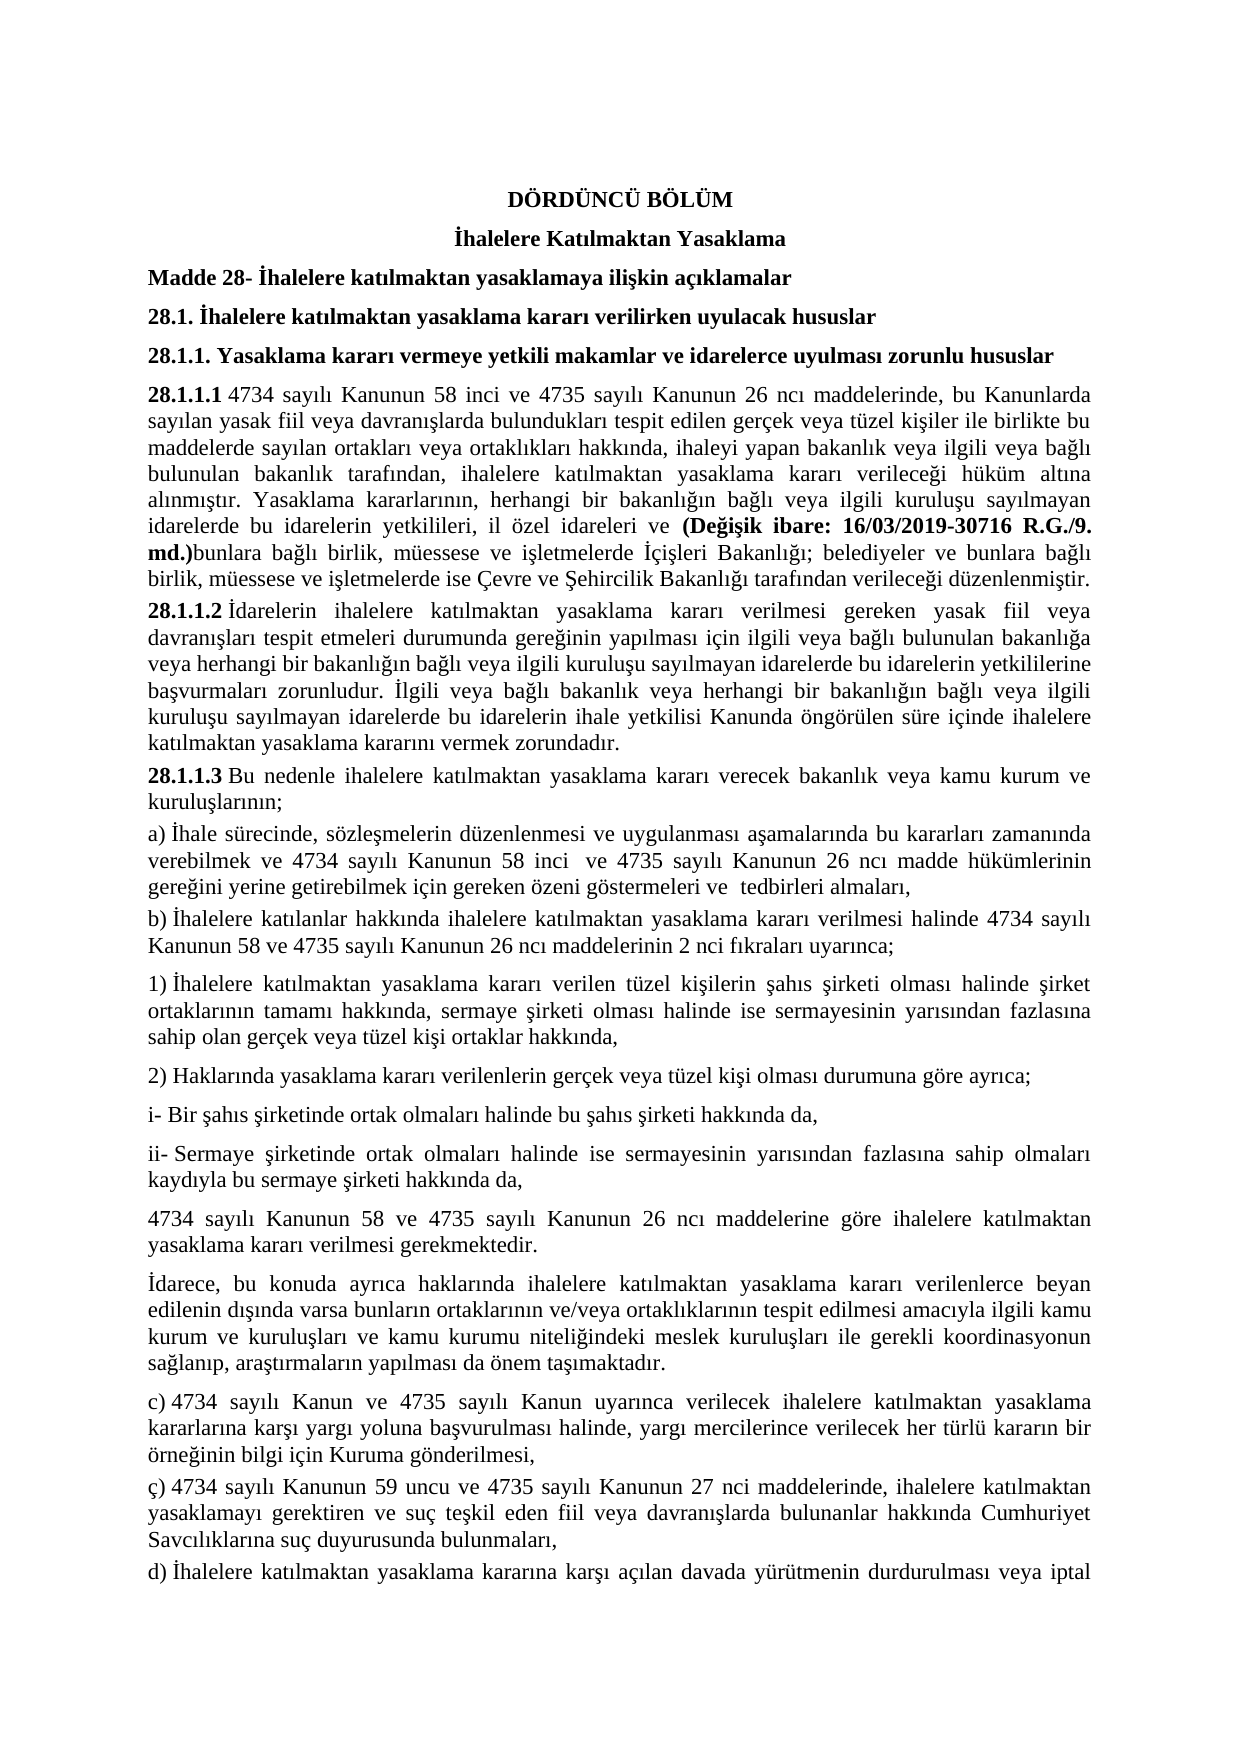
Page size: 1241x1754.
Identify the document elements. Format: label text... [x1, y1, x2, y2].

text b) İhalelere katılanlar hakkında ihalelere katılmaktan yasaklama kararı verilmesi halinde 4734 sayılı Kanunun 58 ve 4735 sayılı Kanunun 26 ncı maddelerinin 2 nci fıkraları uyarınca; [148, 905, 1092, 958]
text 1) İhalelere katılmaktan yasaklama kararı verilen tüzel kişilerin şahıs şirketi olması halinde şirket ortaklarının tamamı hakkında, sermaye şirketi olması halinde ise sermayesinin yarısından fazlasına sahip olan gerçek veya tüzel kişi ortaklar hakkında, [148, 971, 1092, 1049]
text 28.1.1.1 4734 sayılı Kanunun 58 inci ve 4735 sayılı Kanunun 26 ncı maddelerinde, bu Kanunlarda sayılan yasak fiil veya davranışlarda bulundukları tespit edilen gerçek veya tüzel kişiler ile birlikte bu maddelerde sayılan ortakları veya ortaklıkları hakkında, ihaleyi yapan bakanlık veya ilgili veya bağlı bulunulan bakanlık tarafından, ihalelere katılmaktan yasaklama kararı verileceği hüküm altına alınmıştır. Yasaklama kararlarının, herhangi bir bakanlığın bağlı veya ilgili kuruluşu sayılmayan idarelerde bu idarelerin yetkilileri, il özel idareleri ve (Değişik ibare: 16/03/2019-30716 R.G./9. md.)bunlara bağlı birlik, müessese ve işletmelerde İçişleri Bakanlığı; belediyeler ve bunlara bağlı birlik, müessese ve işletmelerde ise Çevre ve Şehircilik Bakanlığı tarafından verileceği düzenlenmiştir. [148, 381, 1092, 592]
text c) 4734 sayılı Kanun ve 4735 sayılı Kanun uyarınca verilecek ihalelere katılmaktan yasaklama kararlarına karşı yargı yoluna başvurulması halinde, yargı mercilerince verilecek her türlü kararın bir örneğinin bilgi için Kuruma gönderilmesi, [148, 1388, 1092, 1467]
text Madde 28- İhalelere katılmaktan yasaklamaya ilişkin açıklamalar [148, 264, 1092, 291]
text İdarece, bu konuda ayrıca haklarında ihalelere katılmaktan yasaklama kararı verilenlerce beyan edilenin dışında varsa bunların ortaklarının ve/veya ortaklıklarının tespit edilmesi amacıyla ilgili kamu kurum ve kuruluşları ve kamu kurumu niteliğindeki meslek kuruluşları ile gerekli koordinasyonun sağlanıp, araştırmaların yapılması da önem taşımaktadır. [148, 1270, 1092, 1376]
text ç) 4734 sayılı Kanunun 59 uncu ve 4735 sayılı Kanunun 27 nci maddelerinde, ihalelere katılmaktan yasaklamayı gerektiren ve suç teşkil eden fiil veya davranışlarda bulunanlar hakkında Cumhuriyet Savcılıklarına suç duyurusunda bulunmaları, [148, 1473, 1092, 1552]
text 2) Haklarında yasaklama kararı verilenlerin gerçek veya tüzel kişi olması durumuna göre ayrıca; [148, 1062, 1092, 1088]
text 28.1.1.3 Bu nedenle ihalelere katılmaktan yasaklama kararı verecek bakanlık veya kamu kurum ve kuruluşlarının; [148, 762, 1092, 814]
text i- Bir şahıs şirketinde ortak olmaları halinde bu şahıs şirketi hakkında da, [148, 1101, 1092, 1127]
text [148, 1558, 1092, 1584]
title DÖRDÜNCÜ BÖLÜM [148, 187, 1092, 213]
text 28.1.1.2 İdarelerin ihalelere katılmaktan yasaklama kararı verilmesi gereken yasak fiil veya davranışları tespit etmeleri durumunda gereğinin yapılması için ilgili veya bağlı bulunulan bakanlığa veya herhangi bir bakanlığın bağlı veya ilgili kuruluşu sayılmayan idarelerde bu idarelerin yetkililerine başvurmaları zorunludur. İlgili veya bağlı bakanlık veya herhangi bir bakanlığın bağlı veya ilgili kuruluşu sayılmayan idarelerde bu idarelerin ihale yetkilisi Kanunda öngörülen süre içinde ihalelere katılmaktan yasaklama kararını vermek zorundadır. [148, 598, 1092, 756]
text İhalelere Katılmaktan Yasaklama [148, 225, 1092, 252]
text a) İhale sürecinde, sözleşmelerin düzenlenmesi ve uygulanması aşamalarında bu kararları zamanında verebilmek ve 4734 sayılı Kanunun 58 inci ve 4735 sayılı Kanunun 26 ncı madde hükümlerinin gereğini yerine getirebilmek için gereken özeni göstermeleri ve tedbirleri almaları, [148, 820, 1092, 899]
text ii- Sermaye şirketinde ortak olmaları halinde ise sermayesinin yarısından fazlasına sahip olmaları kaydıyla bu sermaye şirketi hakkında da, [148, 1140, 1092, 1192]
text 28.1. İhalelere katılmaktan yasaklama kararı verilirken uyulacak hususlar [148, 303, 1092, 329]
text 4734 sayılı Kanunun 58 ve 4735 sayılı Kanunun 26 ncı maddelerine göre ihalelere katılmaktan yasaklama kararı verilmesi gerekmektedir. [148, 1205, 1092, 1258]
text 28.1.1. Yasaklama kararı vermeye yetkili makamlar ve idarelerce uyulması zorunlu hususlar [148, 342, 1092, 368]
